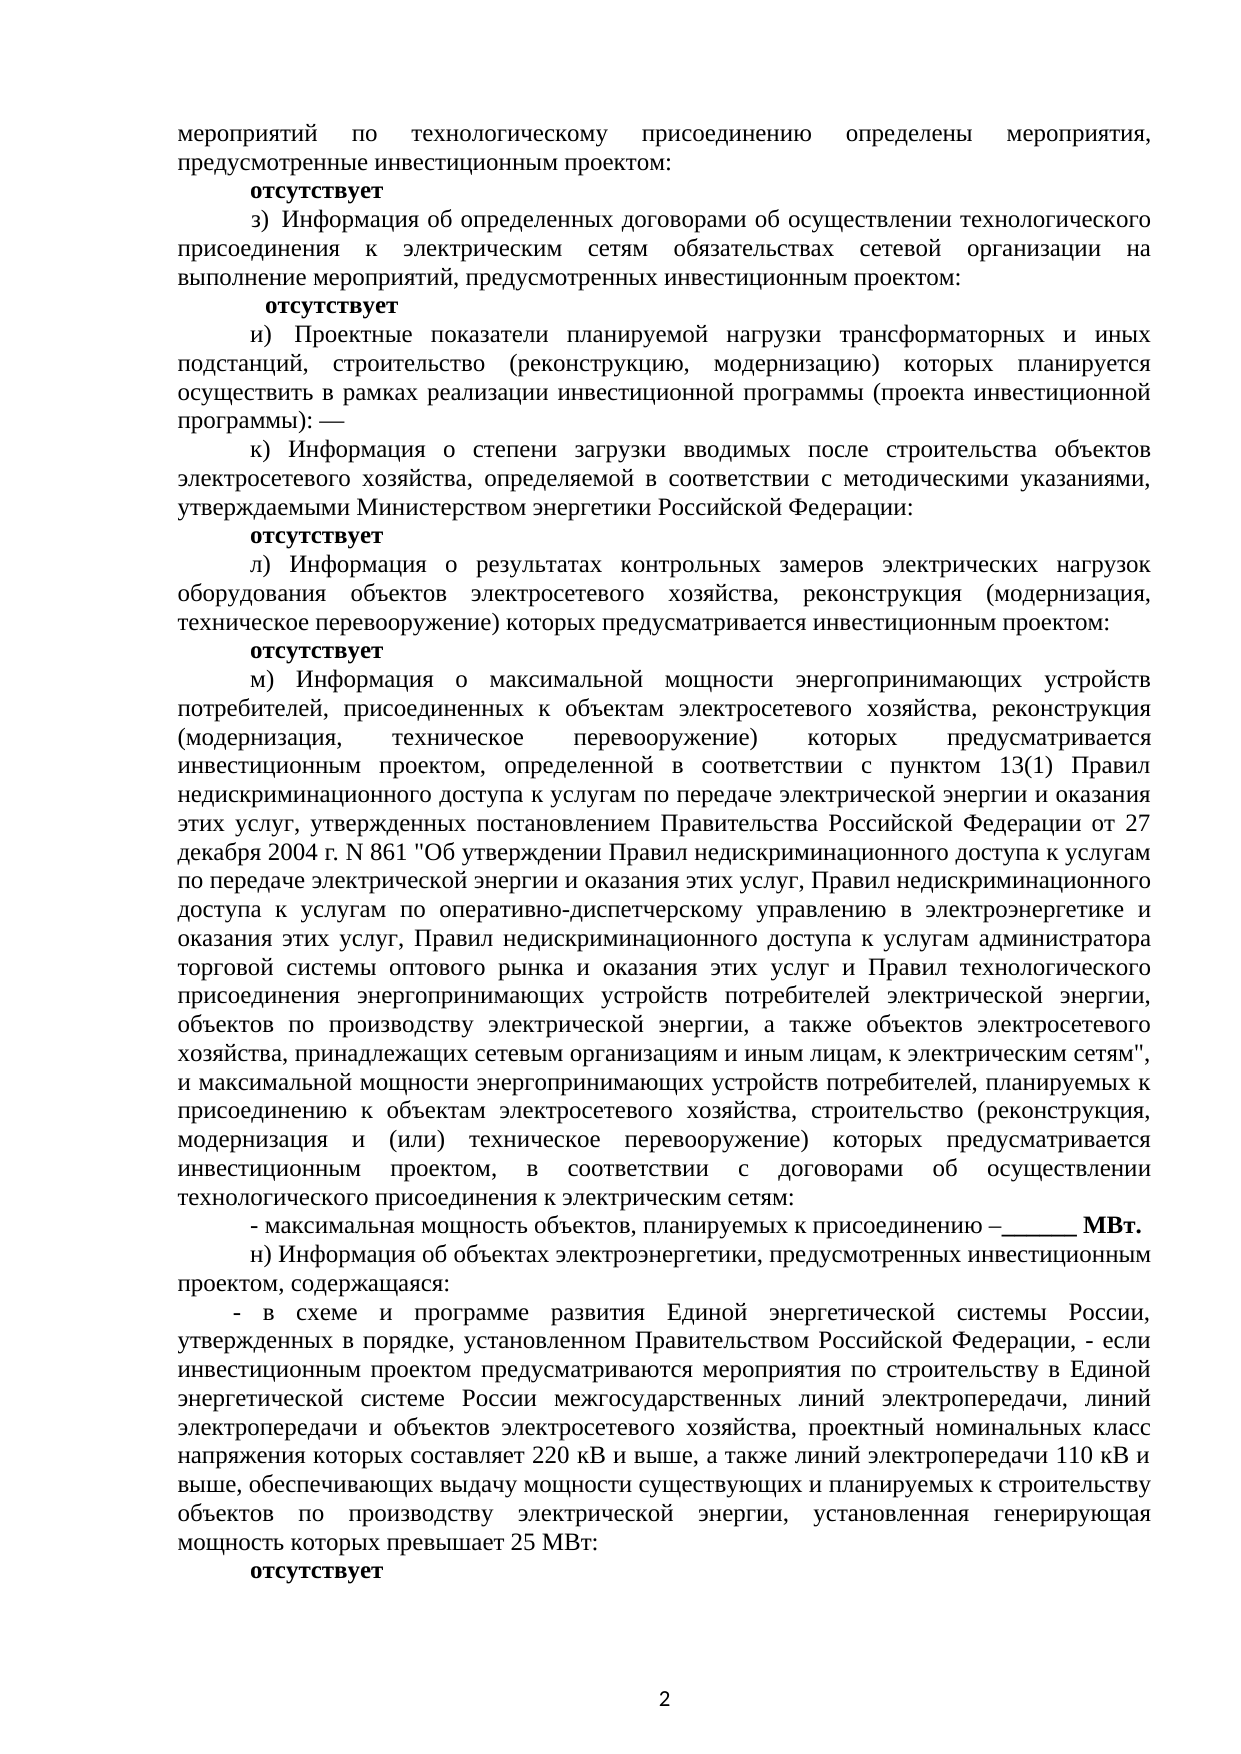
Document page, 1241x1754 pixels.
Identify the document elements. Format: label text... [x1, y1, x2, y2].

text к) Информация о степени загрузки вводимых после строительства объектов электросетевого хозяйства, определяемой в соответствии с методическими указаниями, утверждаемыми Министерством энергетики Российской Федерации: [177, 434, 1152, 521]
text отсутствует [177, 1556, 1152, 1584]
text - максимальная мощность объектов, планируемых к присоединению –______ МВт. [177, 1211, 1152, 1239]
text н) Информация об объектах электроэнергетики, предусмотренных инвестиционным проектом, содержащаяся: [177, 1239, 1152, 1297]
text м) Информация о максимальной мощности энергопринимающих устройств потребителей, присоединенных к объектам электросетевого хозяйства, реконструкция (модернизация, техническое перевооружение) которых предусматривается инвестиционным проектом, определенной в соответствии с пунктом 13(1) Правил недискриминационного доступа к услугам по передаче электрической энергии и оказания этих услуг, утвержденных постановлением Правительства Российской Федерации от 27 декабря 2004 г. N 861 "Об утверждении Правил недискриминационного доступа к услугам по передаче электрической энергии и оказания этих услуг, Правил недискриминационного доступа к услугам по оперативно-диспетчерскому управлению в электроэнергетике и оказания этих услуг, Правил недискриминационного доступа к услугам администратора торговой системы оптового рынка и оказания этих услуг и Правил технологического присоединения энергопринимающих устройств потребителей электрической энергии, объектов по производству электрической энергии, а также объектов электросетевого хозяйства, принадлежащих сетевым организациям и иным лицам, к электрическим сетям", и максимальной мощности энергопринимающих устройств потребителей, планируемых к присоединению к объектам электросетевого хозяйства, строительство (реконструкция, модернизация и (или) техническое перевооружение) которых предусматривается инвестиционным проектом, в соответствии с договорами об осуществлении технологического присоединения к электрическим сетям: [177, 664, 1152, 1211]
text отсутствует [250, 176, 1152, 204]
text и) Проектные показатели планируемой нагрузки трансформаторных и иных подстанций, строительство (реконструкцию, модернизацию) которых планируется осуществить в рамках реализации инвестиционной программы (проекта инвестиционной программы): — [177, 319, 1152, 434]
text отсутствует [177, 636, 1152, 664]
text л) Информация о результатах контрольных замеров электрических нагрузок оборудования объектов электросетевого хозяйства, реконструкция (модернизация, техническое перевооружение) которых предусматривается инвестиционным проектом: [177, 549, 1152, 636]
text отсутствует [177, 521, 1152, 549]
text - в схеме и программе развития Единой энергетической системы России, утвержденных в порядке, установленном Правительством Российской Федерации, - если инвестиционным проектом предусматриваются мероприятия по строительству в Единой энергетической системе России межгосударственных линий электропередачи, линий электропередачи и объектов электросетевого хозяйства, проектный номинальных класс напряжения которых составляет 220 кВ и выше, а также линий электропередачи 110 кВ и выше, обеспечивающих выдачу мощности существующих и планируемых к строительству объектов по производству электрической энергии, установленная генерирующая мощность которых превышает 25 МВт: [177, 1297, 1152, 1556]
text отсутствует [265, 291, 1152, 319]
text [177, 118, 1152, 176]
text з) Информация об определенных договорами об осуществлении технологического присоединения к электрическим сетям обязательствах сетевой организации на выполнение мероприятий, предусмотренных инвестиционным проектом: [177, 204, 1152, 291]
